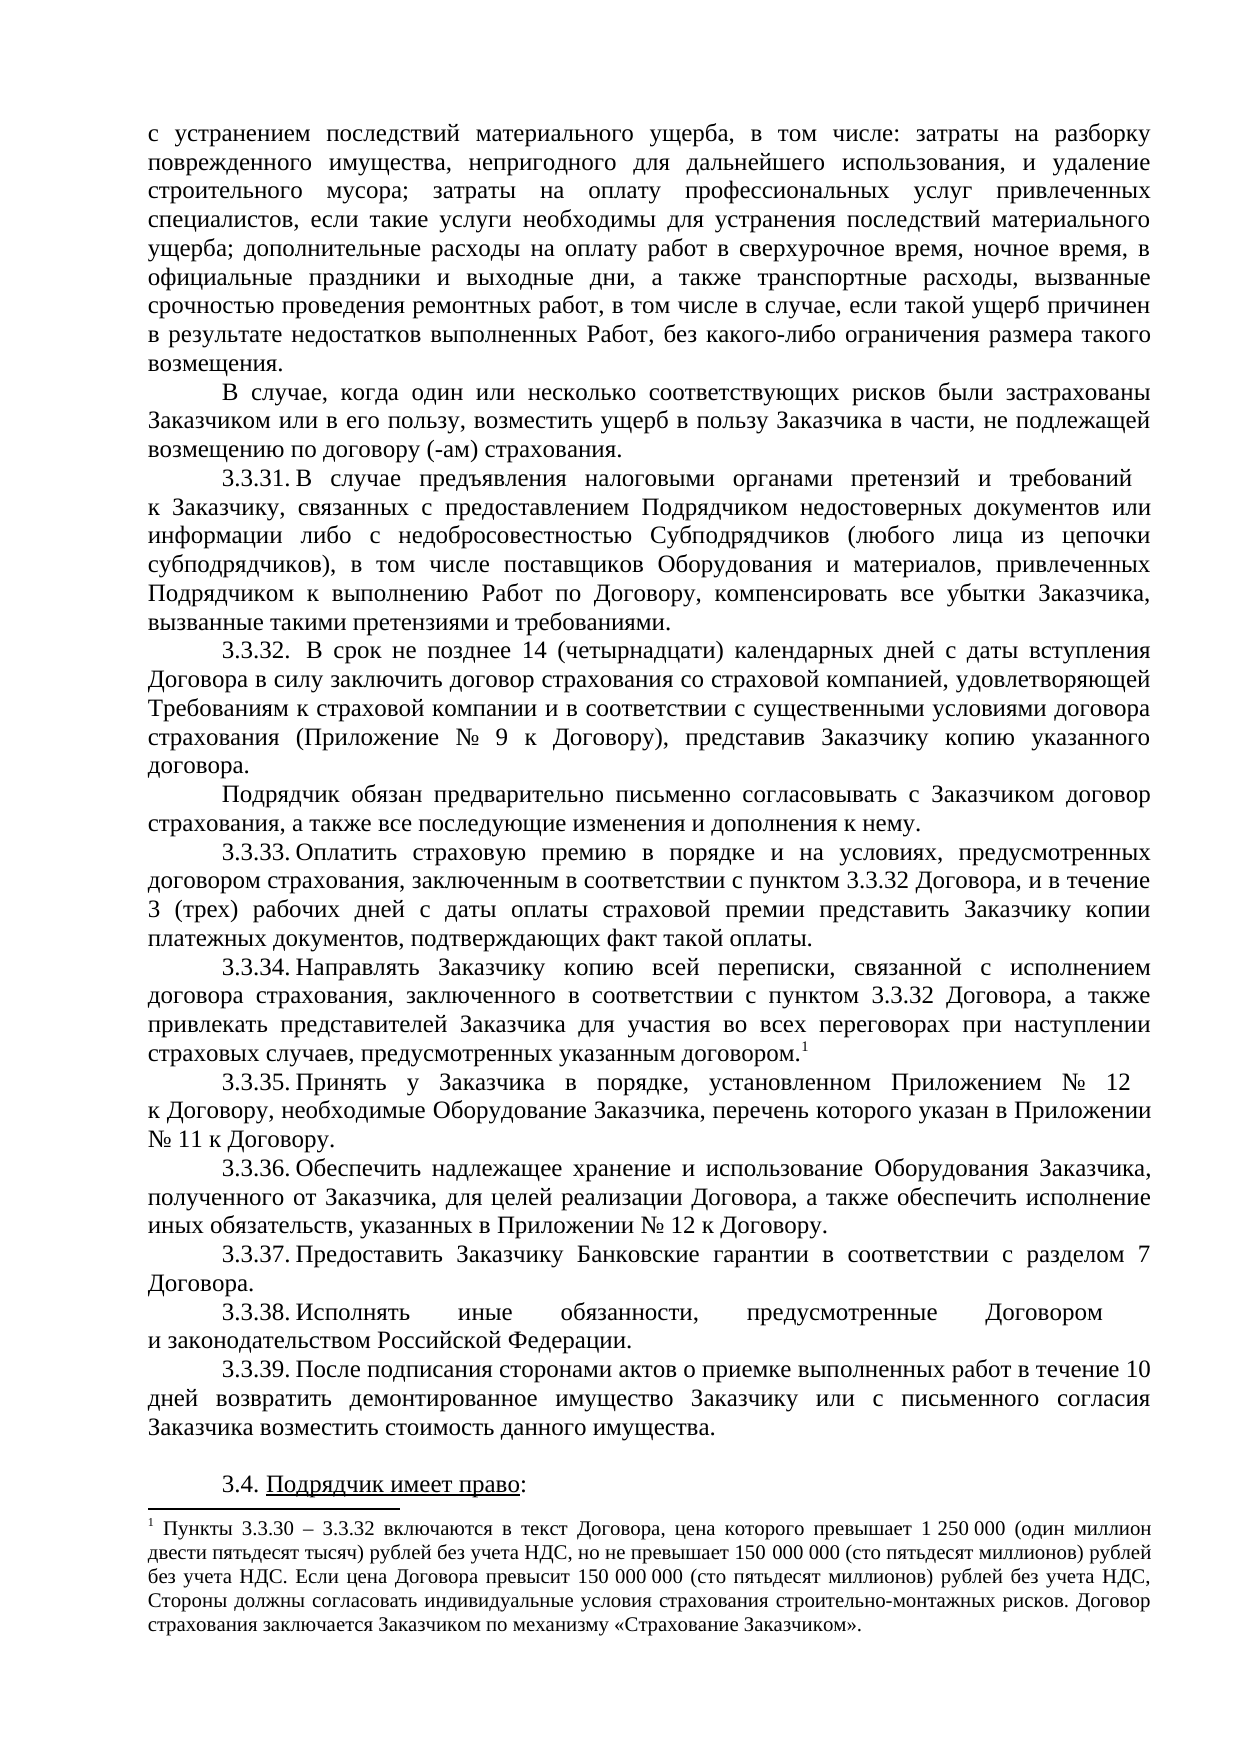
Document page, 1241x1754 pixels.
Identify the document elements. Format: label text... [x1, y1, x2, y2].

list Принять у Заказчика в порядке, установленном Приложением № 12 к Договору, необходимые Оборудование Заказчика, перечень которого указан в Приложении № 11 к Договору. [148, 1067, 1152, 1153]
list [148, 319, 1152, 377]
list В срок не позднее 14 (четырнадцати) календарных дней с даты вступления Договора в силу заключить договор страхования со страховой компанией, удовлетворяющей Требованиям к страховой компании и в соответствии с существенными условиями договора страхования (Приложение № 9 к Договору), представив Заказчику копию указанного договора. [148, 636, 1152, 779]
list Исполнять иные обязанности, предусмотренные Договором и законодательством Российской Федерации. [148, 1297, 1152, 1354]
list Подрядчик обязан предварительно письменно согласовывать с Заказчиком договор страхования, а также все последующие изменения и дополнения к нему. [148, 779, 1152, 837]
list В случае, когда один или несколько соответствующих рисков были застрахованы Заказчиком или в его пользу, возместить ущерб в пользу Заказчика в части, не подлежащей возмещению по договору (-ам) страхования. [148, 377, 1152, 463]
list После подписания сторонами актов о приемке выполненных работ в течение 10 дней возвратить демонтированное имущество Заказчику или с письменного согласия Заказчика возместить стоимость данного имущества. [148, 1354, 1152, 1441]
list Предоставить Заказчику Банковские гарантии в соответствии с разделом 7 Договора. [148, 1239, 1152, 1297]
list Оплатить страховую премию в порядке и на условиях, предусмотренных договором страхования, заключенным в соответствии с пунктом 3.3.32 Договора, и в течение 3 (трех) рабочих дней с даты оплаты страховой премии представить Заказчику копии платежных документов, подтверждающих факт такой оплаты. [148, 837, 1152, 952]
list Направлять Заказчику копию всей переписки, связанной с исполнением договора страхования, заключенного в соответствии с пунктом 3.3.32 Договора, а также привлекать представителей Заказчика для участия во всех переговорах при наступлении страховых случаев, предусмотренных указанным договором. [148, 952, 1152, 1067]
list Подрядчик имеет право: [148, 1469, 1152, 1498]
list Обеспечить надлежащее хранение и использование Оборудования Заказчика, полученного от Заказчика, для целей реализации Договора, а также обеспечить исполнение иных обязательств, указанных в Приложении № 12 к Договору. [148, 1153, 1152, 1239]
list В случае предъявления налоговыми органами претензий и требований к Заказчику, связанных с предоставлением Подрядчиком недостоверных документов или информации либо с недобросовестностью Субподрядчиков (любого лица из цепочки субподрядчиков), в том числе поставщиков Оборудования и материалов, привлеченных Подрядчиком к выполнению Работ по Договору, компенсировать все убытки Заказчика, вызванные такими претензиями и требованиями. [148, 463, 1152, 636]
